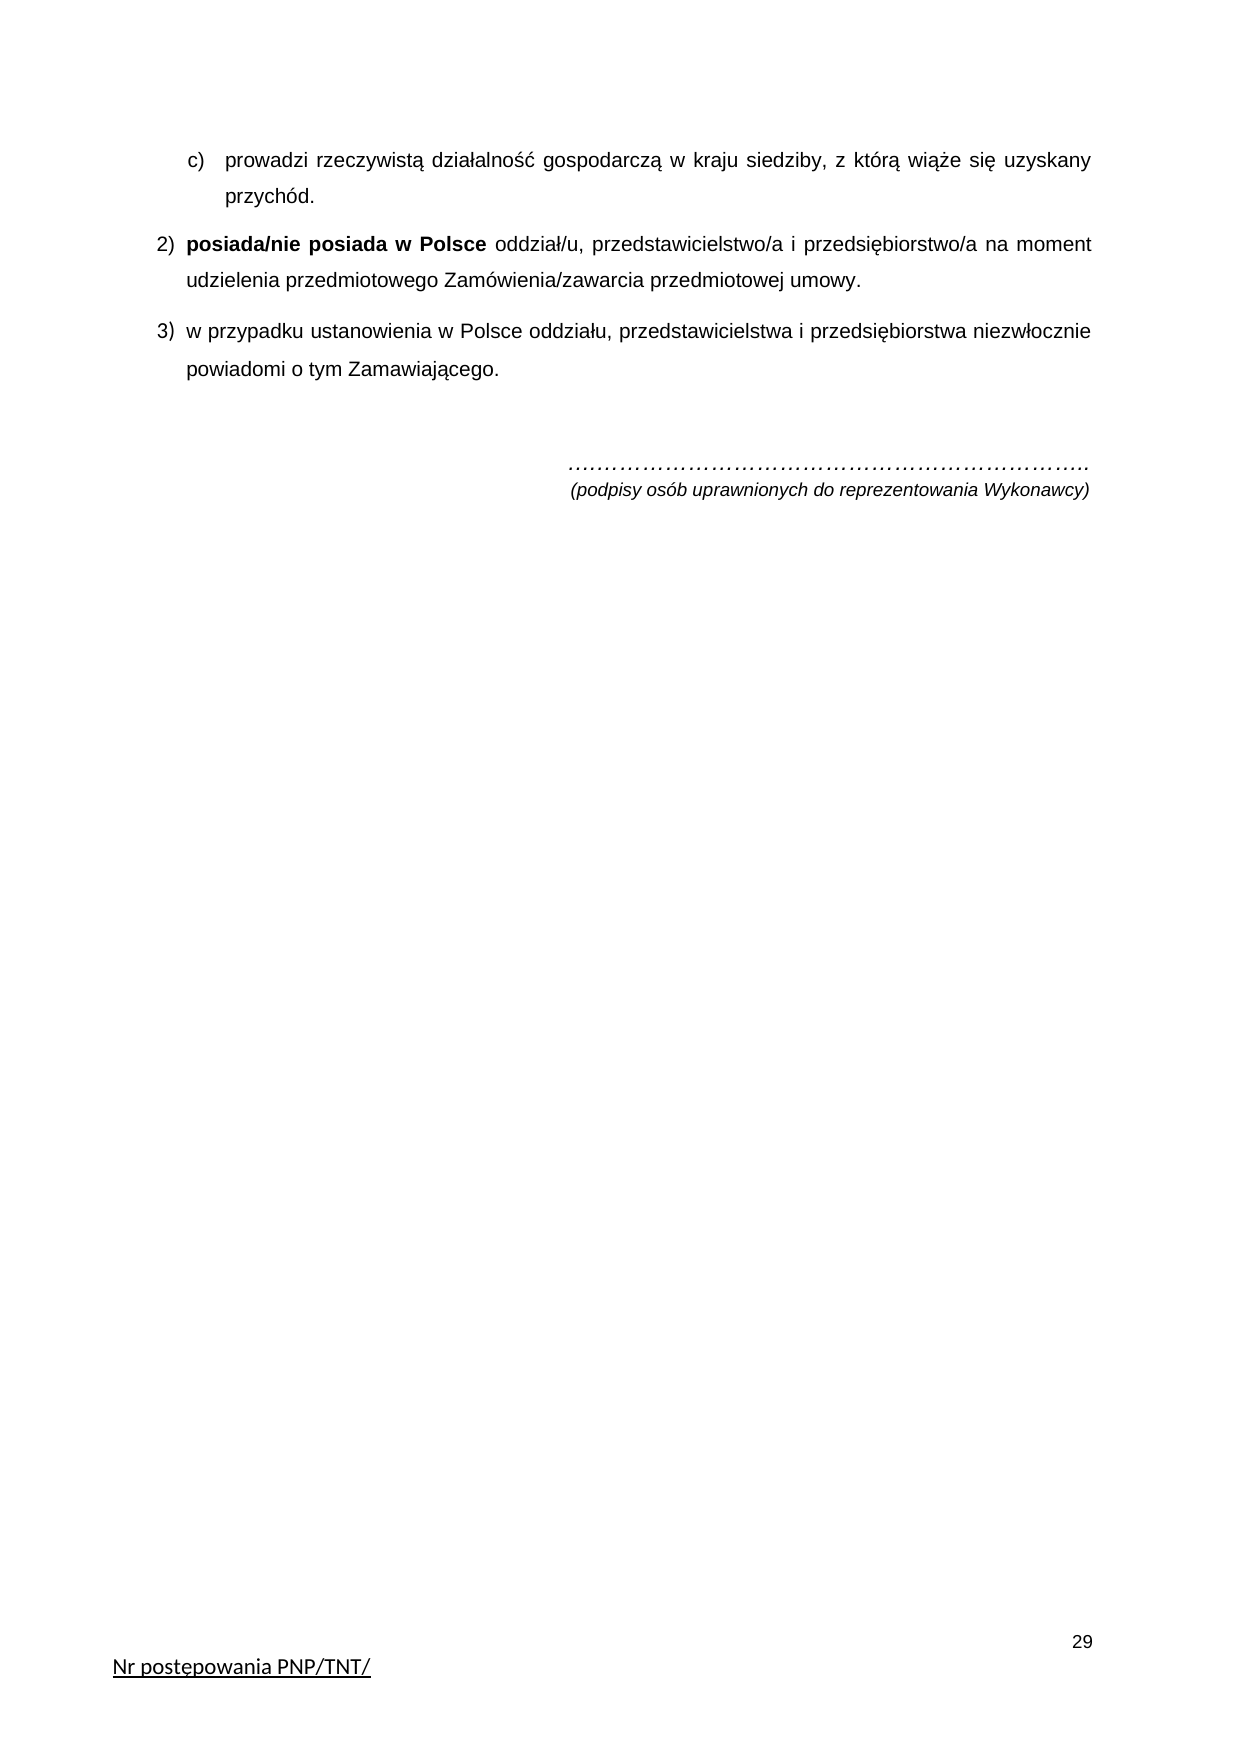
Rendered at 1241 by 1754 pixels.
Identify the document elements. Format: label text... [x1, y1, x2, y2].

list prowadzi rzeczywistą działalność gospodarczą w kraju siedziby, z którą wiąże się uzyskany przychód. [187, 148, 1092, 208]
text ….……………………………………………………….. [112, 448, 1092, 475]
list w przypadku ustanowienia w Polsce oddziału, przedstawicielstwa i przedsiębiorstwa niezwłocznie powiadomi o tym Zamawiającego. [156, 316, 1092, 380]
list posiada/nie posiada w Polsce oddział/u, przedstawicielstwo/a i przedsiębiorstwo/a na moment udzielenia przedmiotowego Zamówienia/zawarcia przedmiotowej umowy. [156, 232, 1092, 292]
text (podpisy osób uprawnionych do reprezentowania Wykonawcy) [481, 479, 1092, 500]
